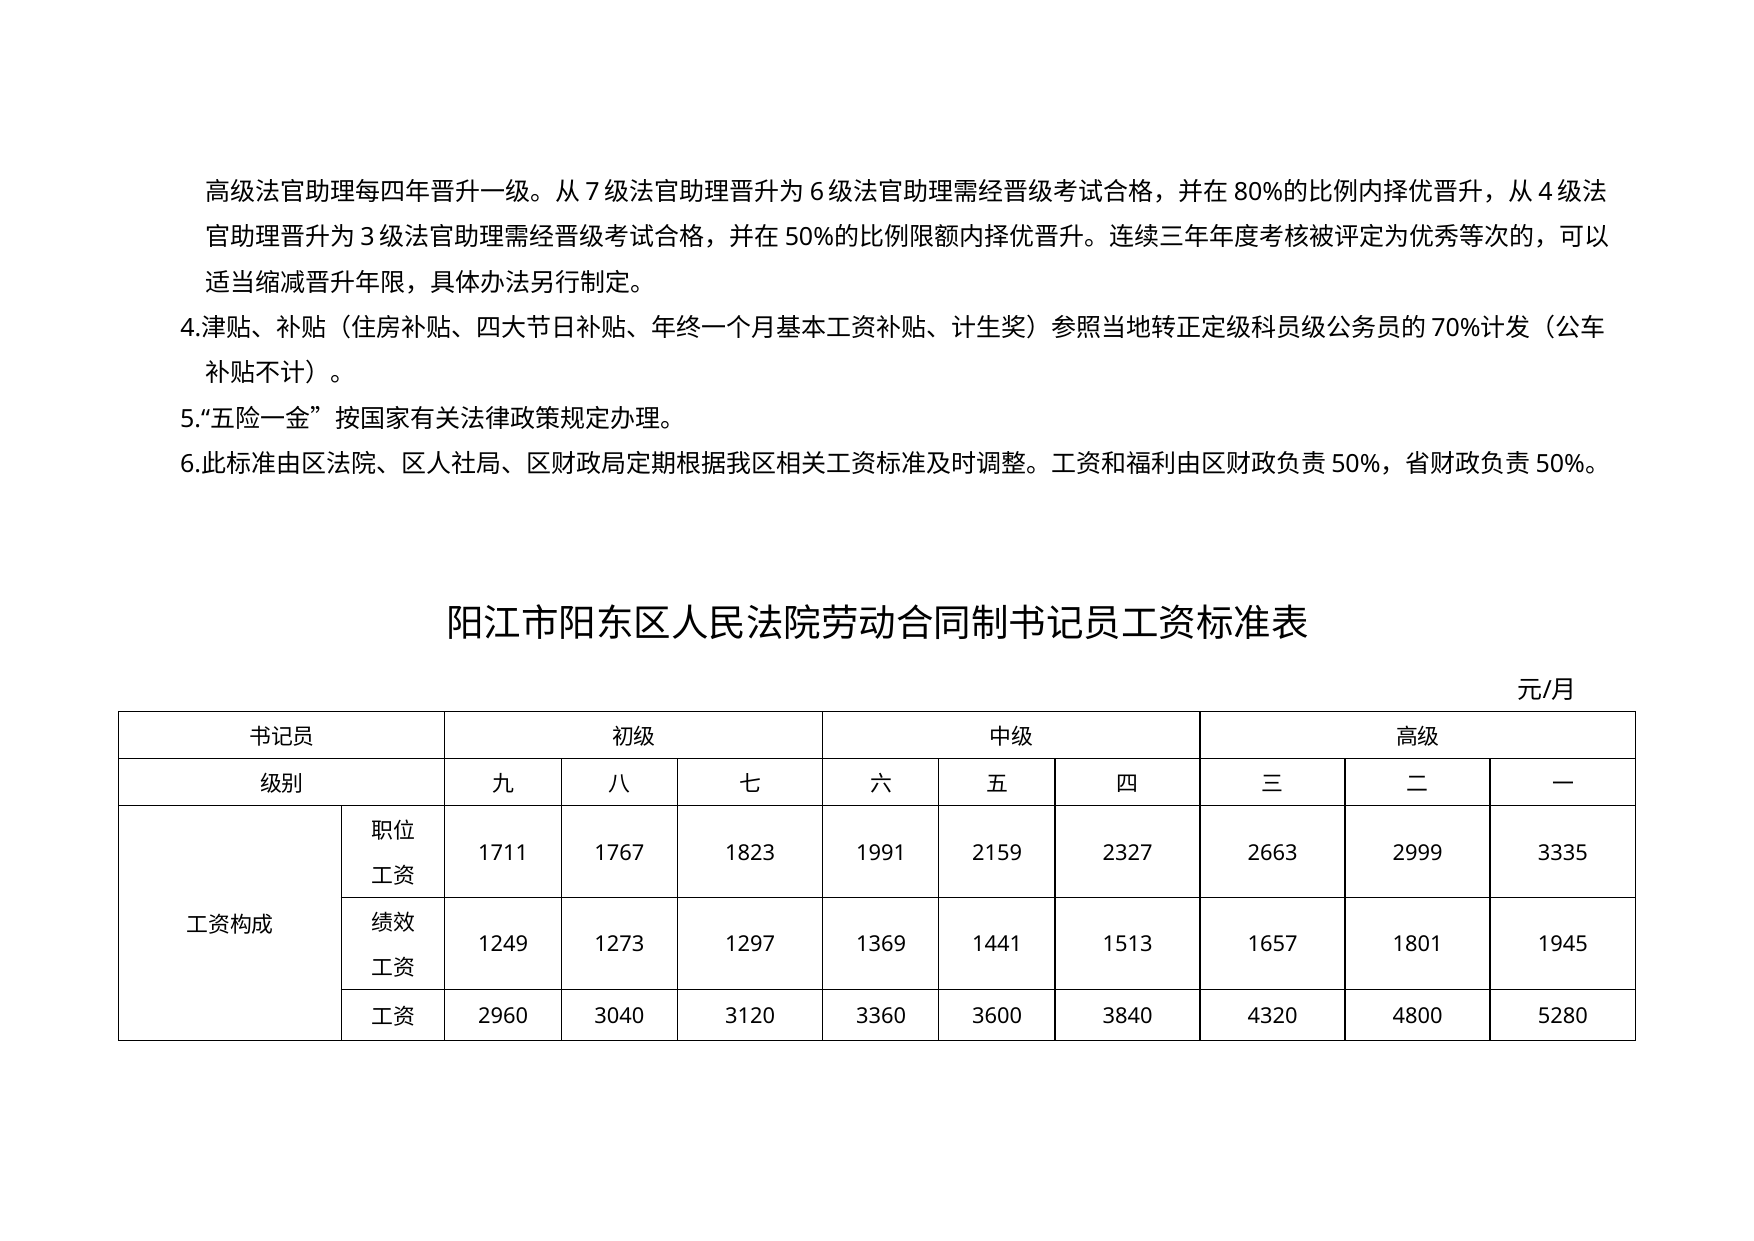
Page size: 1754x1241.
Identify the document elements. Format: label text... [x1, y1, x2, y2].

table_cell 绩效 工资 [342, 898, 444, 988]
table_cell 1711 [445, 806, 561, 897]
table_cell 2663 [1201, 806, 1344, 897]
table_cell 3120 [678, 990, 822, 1040]
table_cell 1823 [678, 806, 822, 897]
table_cell 四 [1056, 759, 1199, 805]
table_cell 3040 [562, 990, 677, 1040]
table_cell 八 [562, 759, 677, 805]
table_cell 4800 [1346, 990, 1489, 1040]
table_cell 三 [1201, 759, 1344, 805]
table_cell 2327 [1056, 806, 1199, 897]
table_cell 级别 [119, 759, 444, 805]
table_cell 九 [445, 759, 561, 805]
table_cell 1297 [678, 898, 822, 988]
table_header 高级 [1201, 712, 1635, 758]
table_cell 2999 [1346, 806, 1489, 897]
table_cell 六 [823, 759, 938, 805]
text 阳江市阳东区人民法院劳动合同制书记员工资标准表 [130, 575, 1624, 665]
table_cell 3840 [1056, 990, 1199, 1040]
table_cell 1273 [562, 898, 677, 988]
table_cell 1767 [562, 806, 677, 897]
table_cell 1249 [445, 898, 561, 988]
text 6.此标准由区法院、区人社局、区财政局定期根据我区相关工资标准及时调整。工资和福利由区财政负责50%，省财政负责50%。 [130, 439, 1624, 484]
table_cell 2159 [939, 806, 1054, 897]
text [180, 167, 1624, 303]
text 4.津贴、补贴（住房补贴、四大节日补贴、年终一个月基本工资补贴、计生奖）参照当地转正定级科员级公务员的70%计发（公车补贴不计）。 [180, 303, 1624, 393]
table_cell 七 [678, 759, 822, 805]
table_cell 1801 [1346, 898, 1489, 988]
table_cell 1991 [823, 806, 938, 897]
table_cell 4320 [1201, 990, 1344, 1040]
table_cell 二 [1346, 759, 1489, 805]
table_header 初级 [445, 712, 822, 758]
table_cell 5280 [1491, 990, 1635, 1040]
table_cell 2960 [445, 990, 561, 1040]
table_cell 1513 [1056, 898, 1199, 988]
table_cell 3335 [1491, 806, 1635, 897]
table_cell 职位 工资 [342, 806, 444, 897]
table_cell 3600 [939, 990, 1054, 1040]
table_cell 1369 [823, 898, 938, 988]
table_header 书记员 [119, 712, 444, 758]
table_cell 工资 总额 [342, 990, 444, 1040]
table_cell 五 [939, 759, 1054, 805]
table_cell 1441 [939, 898, 1054, 988]
text 5.“五险一金”按国家有关法律政策规定办理。 [130, 393, 1624, 439]
table_header 中级 [823, 712, 1199, 758]
table_cell 1657 [1201, 898, 1344, 988]
table_cell 工资构成 [119, 806, 341, 1040]
table_cell 1945 [1491, 898, 1635, 988]
table_cell 一 [1491, 759, 1635, 805]
text 元/月 [130, 665, 1738, 711]
table_cell 3360 [823, 990, 938, 1040]
